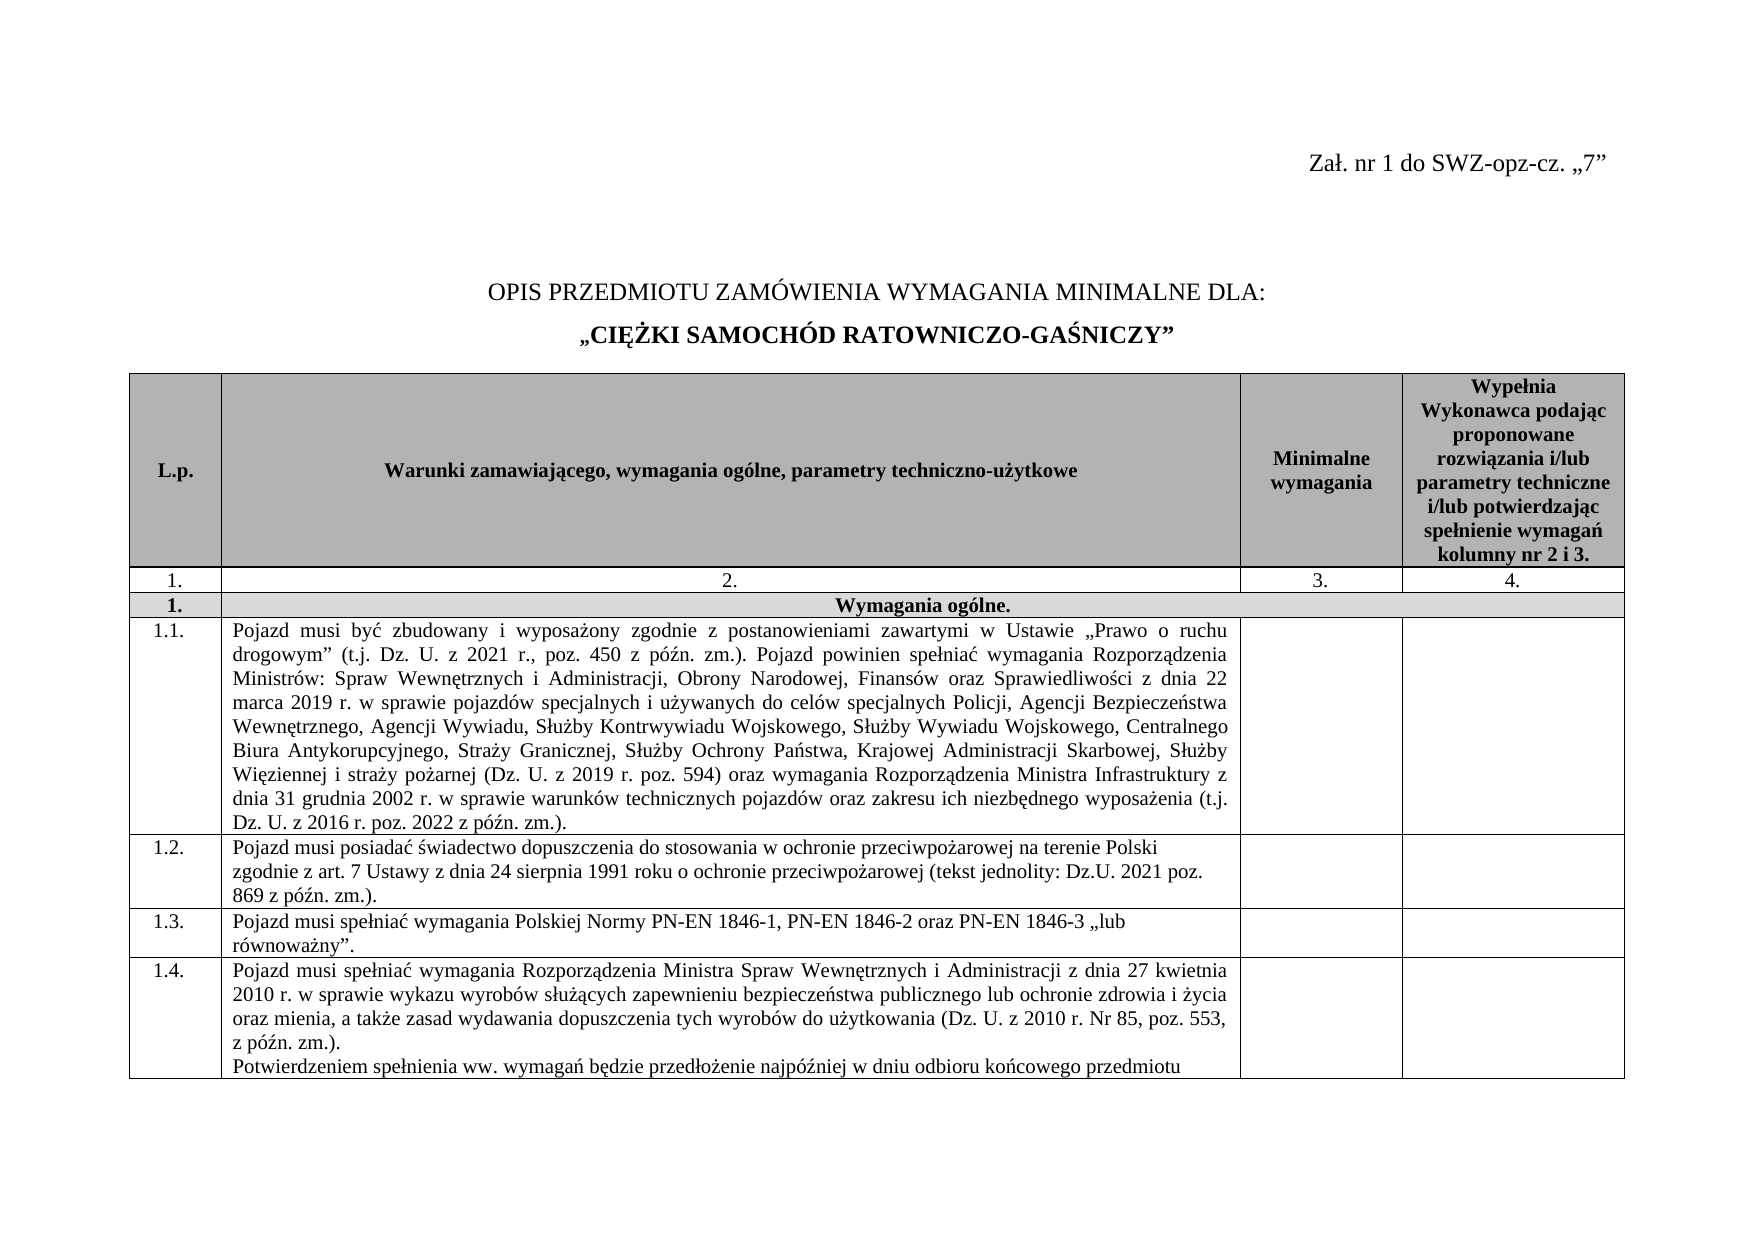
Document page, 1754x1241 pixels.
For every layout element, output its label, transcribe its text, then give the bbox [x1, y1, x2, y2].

table_cell [130, 593, 221, 617]
table_cell Pojazd musi spełniać wymagania Polskiej Normy PN-EN 1846-1, PN-EN 1846-2 oraz PN-EN 1846-3 „lub równoważny”. [222, 909, 1240, 957]
table_header Wypełnia Wykonawca podając proponowane rozwiązania i/lub parametry techniczne i/lub potwierdzając spełnienie wymagań kolumny nr 2 i 3. [1403, 374, 1624, 566]
table_cell [130, 618, 221, 834]
table_cell [130, 958, 221, 1078]
table_cell [222, 568, 1240, 592]
table_cell [1403, 909, 1624, 957]
table_cell [1403, 568, 1624, 592]
table_cell [1241, 835, 1402, 907]
table_cell [1403, 835, 1624, 907]
table_header Warunki zamawiającego, wymagania ogólne, parametry techniczno-użytkowe [222, 374, 1240, 566]
table_cell Pojazd musi posiadać świadectwo dopuszczenia do stosowania w ochronie przeciwpożarowej na terenie Polski zgodnie z art. 7 Ustawy z dnia 24 sierpnia 1991 roku o ochronie przeciwpożarowej (tekst jednolity: Dz.U. 2021 poz. 869 z późn. zm.). [222, 835, 1240, 907]
table_cell [1241, 958, 1402, 1078]
table_header Minimalne wymagania [1241, 374, 1402, 566]
table_cell [130, 568, 221, 592]
text Zał. nr 1 do SWZ-opz-cz. „7” [148, 148, 1606, 176]
table_cell [1403, 958, 1624, 1078]
text OPIS PRZEDMIOTU ZAMÓWIENIA WYMAGANIA MINIMALNE DLA: [148, 277, 1606, 306]
table_cell [1241, 568, 1402, 592]
table_cell Wymagania ogólne. [222, 593, 1624, 617]
table_cell [1241, 909, 1402, 957]
text „CIĘŻKI SAMOCHÓD RATOWNICZO-GAŚNICZY” [148, 320, 1606, 349]
table_cell [1403, 618, 1624, 834]
table_header L.p. [130, 374, 221, 566]
table_cell [130, 835, 221, 907]
table_cell [1241, 618, 1402, 834]
table_cell Pojazd musi być zbudowany i wyposażony zgodnie z postanowieniami zawartymi w Ustawie „Prawo o ruchu drogowym” (t.j. Dz. U. z 2021 r., poz. 450 z późn. zm.). Pojazd powinien spełniać wymagania Rozporządzenia Ministrów: Spraw Wewnętrznych i Administracji, Obrony Narodowej, Finansów oraz Sprawiedliwości z dnia 22 marca 2019 r. w sprawie pojazdów specjalnych i używanych do celów specjalnych Policji, Agencji Bezpieczeństwa Wewnętrznego, Agencji Wywiadu, Służby Kontrwywiadu Wojskowego, Służby Wywiadu Wojskowego, Centralnego Biura Antykorupcyjnego, Straży Granicznej, Służby Ochrony Państwa, Krajowej Administracji Skarbowej, Służby Więziennej i straży pożarnej (Dz. U. z 2019 r. poz. 594) oraz wymagania Rozporządzenia Ministra Infrastruktury z dnia 31 grudnia 2002 r. w sprawie warunków technicznych pojazdów oraz zakresu ich niezbędnego wyposażenia (t.j. Dz. U. z 2016 r. poz. 2022 z późn. zm.). [222, 618, 1240, 834]
table_cell [130, 909, 221, 957]
